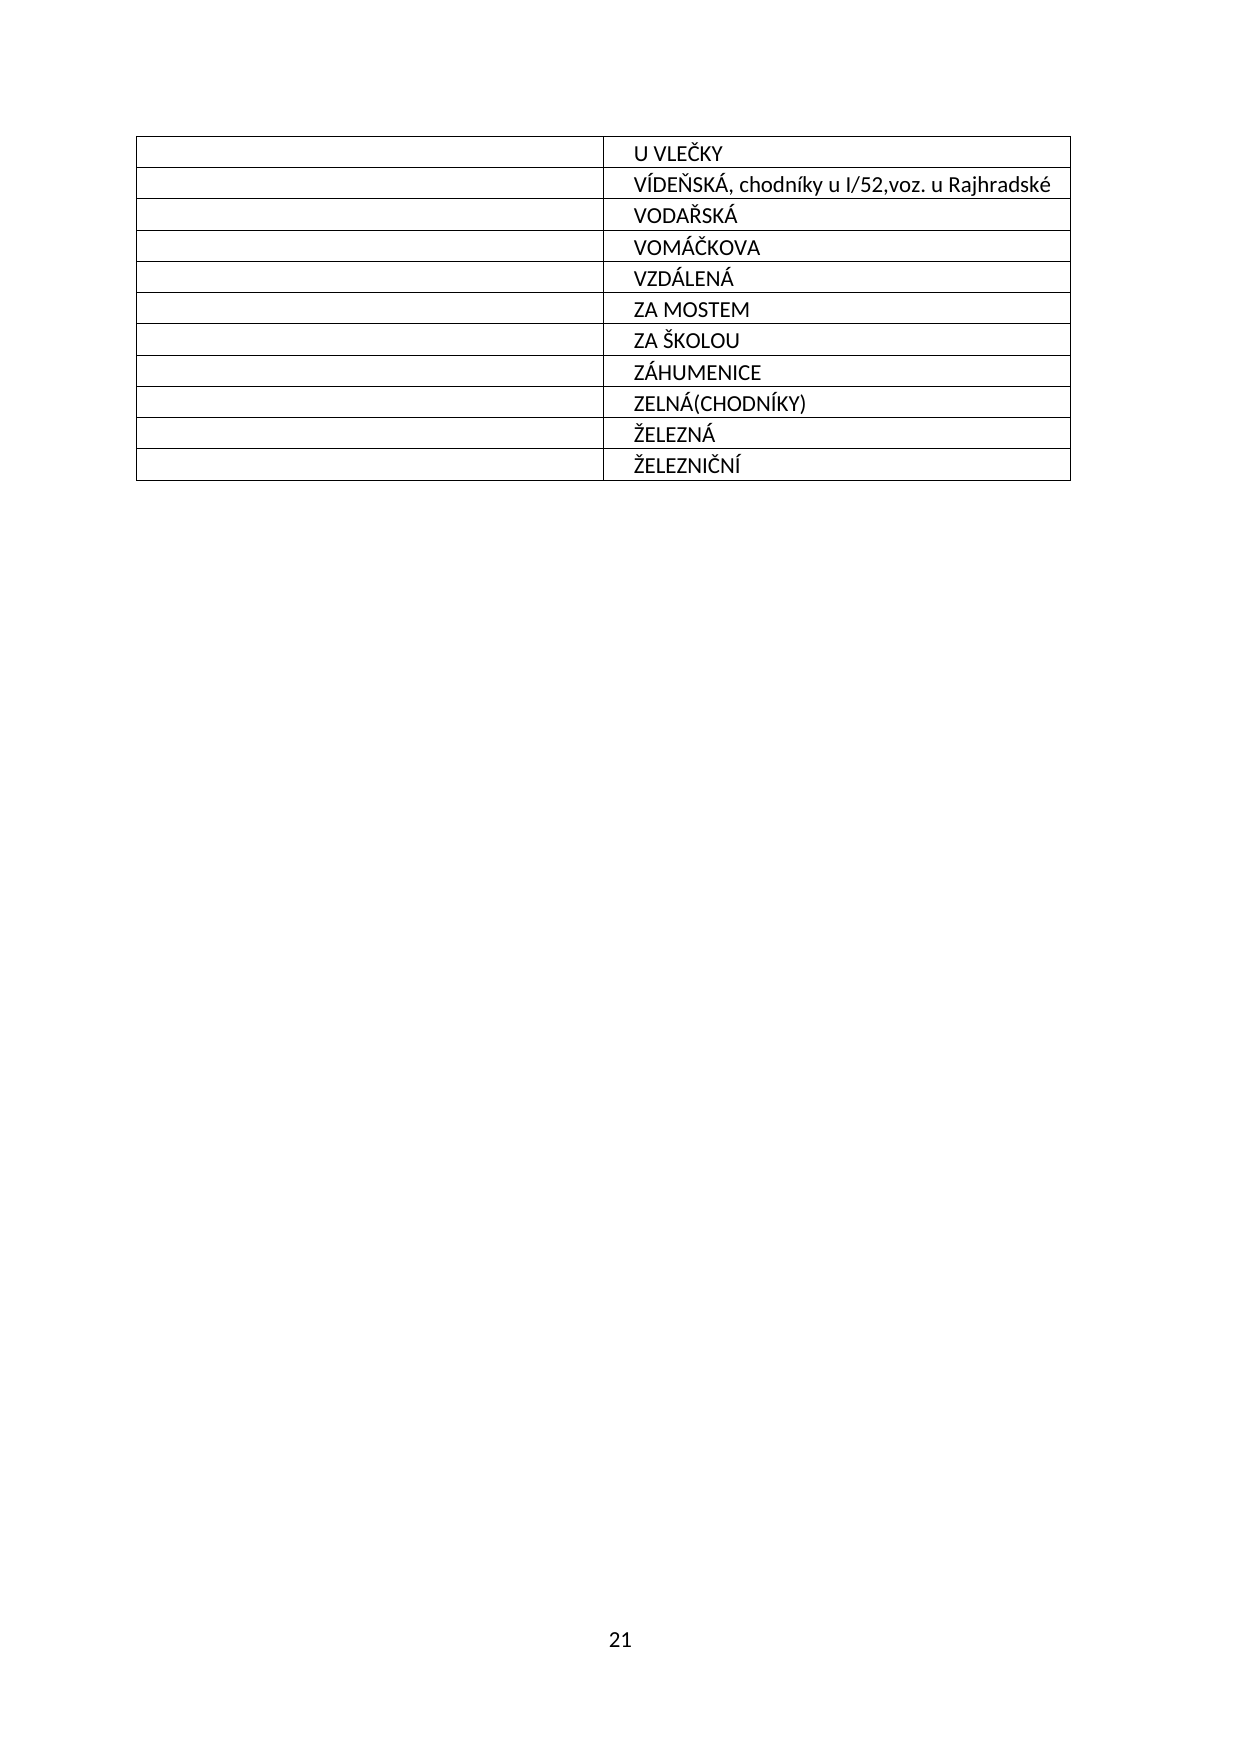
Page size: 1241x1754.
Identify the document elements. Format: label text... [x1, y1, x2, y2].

table_cell VZDÁLENÁ [604, 262, 1070, 292]
table_cell [137, 199, 603, 229]
table_cell [137, 262, 603, 292]
table_cell [137, 231, 603, 261]
table_cell [137, 168, 603, 198]
table_cell VOMÁČKOVA [604, 231, 1070, 261]
table_cell [137, 356, 603, 386]
table_cell [137, 324, 603, 354]
table_cell [137, 387, 603, 417]
table_cell ZA ŠKOLOU [604, 324, 1070, 354]
table_cell ZELNÁ(CHODNÍKY) [604, 387, 1070, 417]
table_cell U VLEČKY [604, 137, 1070, 167]
table_cell VODAŘSKÁ [604, 199, 1070, 229]
table_cell VÍDEŇSKÁ, chodníky u I/52,voz. u Rajhradské [604, 168, 1070, 198]
table_cell [137, 449, 603, 479]
table_cell [137, 418, 603, 448]
table_cell ZA MOSTEM [604, 293, 1070, 323]
table_cell ŽELEZNÁ [604, 418, 1070, 448]
table_cell [137, 293, 603, 323]
table_cell ZÁHUMENICE [604, 356, 1070, 386]
table_cell [137, 137, 603, 167]
table_cell ŽELEZNIČNÍ [604, 449, 1070, 479]
